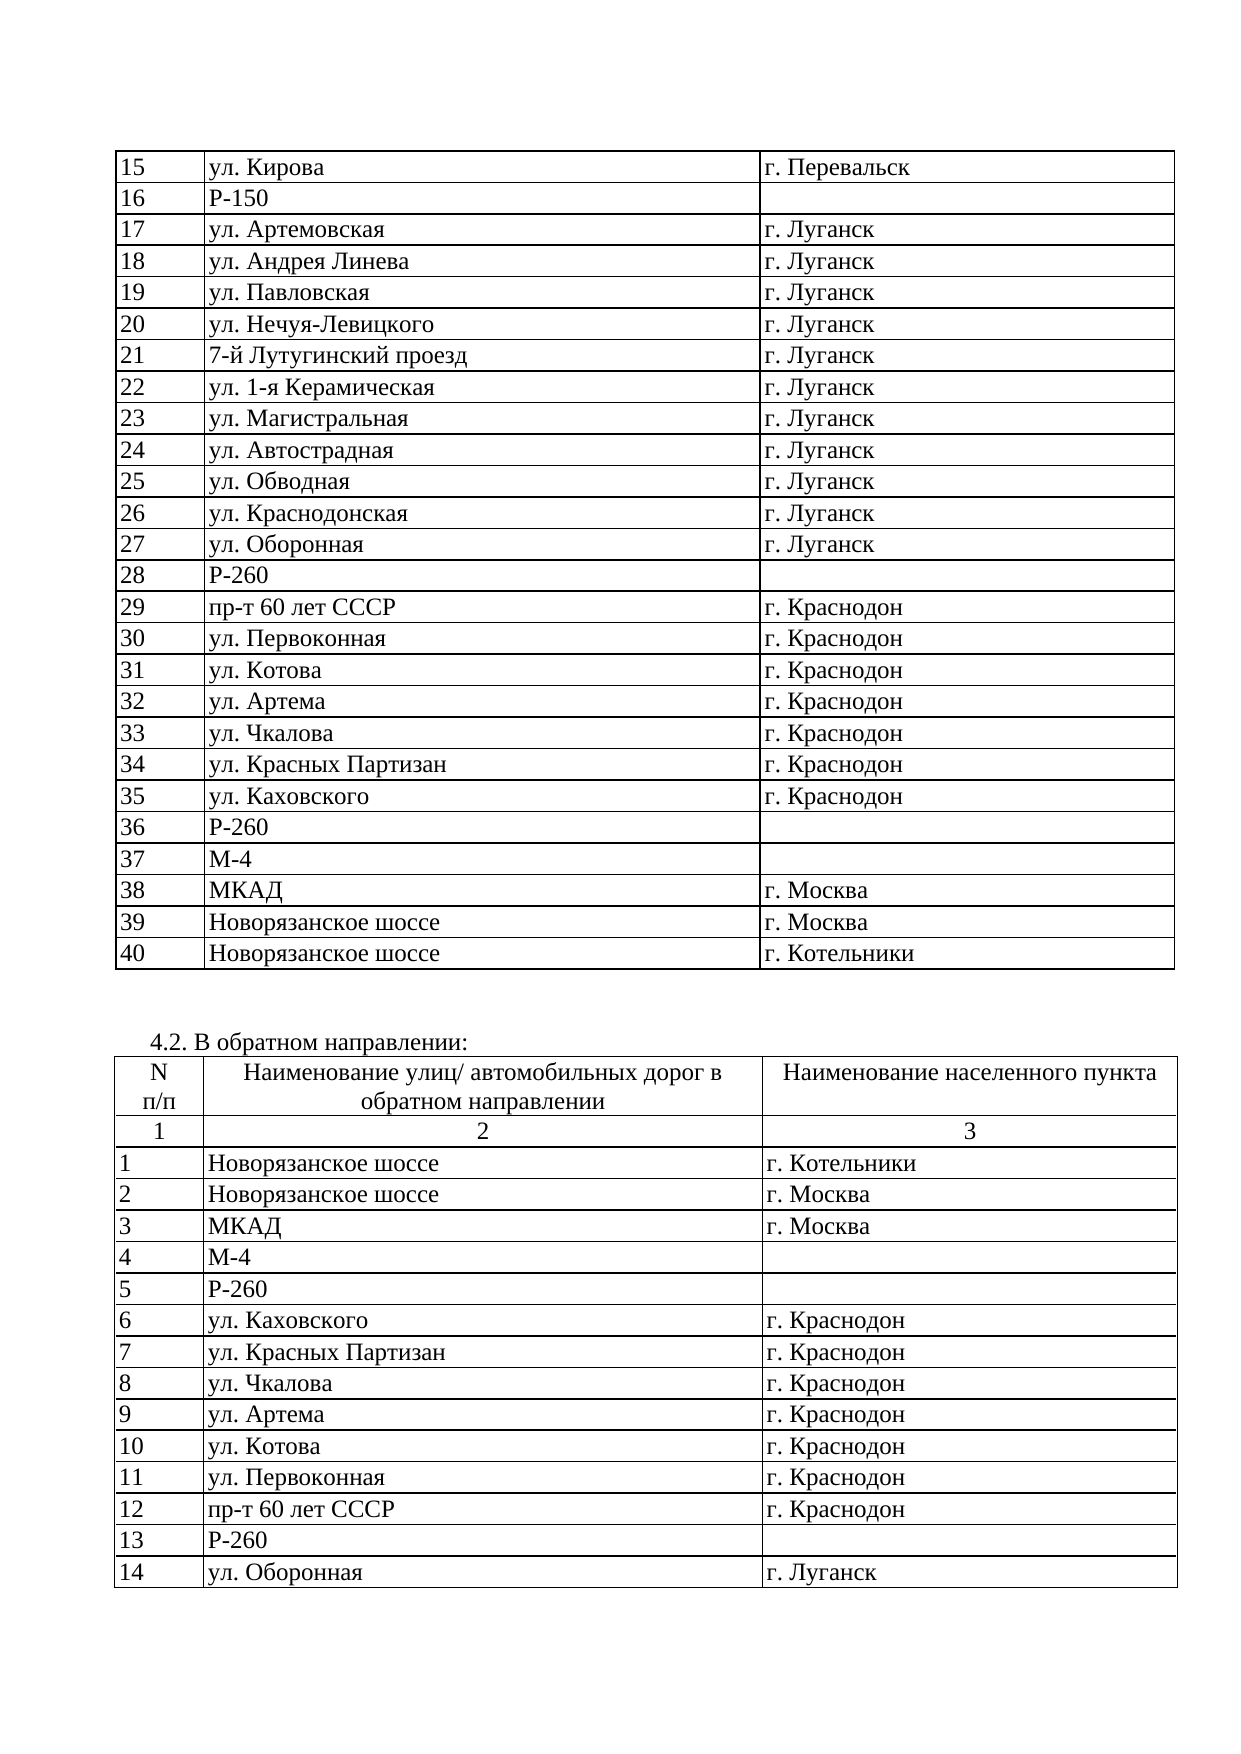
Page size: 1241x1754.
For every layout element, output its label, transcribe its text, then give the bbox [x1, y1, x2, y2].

table_cell ул. Красных Партизан [204, 1337, 762, 1366]
table_cell 12 [115, 1493, 203, 1524]
table_cell ул. Нечуя-Левицкого [205, 309, 759, 339]
table_cell 35 [117, 781, 204, 811]
table_cell ул. Артемовская [205, 215, 759, 244]
table_cell Р-260 [204, 1525, 762, 1555]
table_cell г. Краснодон [763, 1366, 1177, 1398]
table_cell ул. Артема [204, 1400, 762, 1429]
table_cell Р-260 [204, 1274, 762, 1303]
table_cell 36 [117, 812, 204, 842]
table_cell М-4 [204, 1242, 762, 1272]
table_cell Новорязанское шоссе [204, 1148, 762, 1178]
table_cell ул. Чкалова [205, 718, 759, 748]
table_cell 2 [204, 1116, 762, 1146]
table_cell 16 [117, 183, 204, 213]
table_cell 39 [117, 907, 204, 936]
table_cell г. Луганск [761, 277, 1174, 307]
table_cell ул. Краснодонская [205, 498, 759, 527]
table_cell 8 [115, 1368, 203, 1398]
table_cell 20 [117, 309, 204, 339]
table_cell 40 [117, 938, 204, 968]
table_cell г. Краснодон [761, 781, 1174, 811]
table_cell ул. Оборонная [205, 529, 759, 559]
table_cell ул. Первоконная [205, 623, 759, 653]
table_cell ул. Красных Партизан [205, 749, 759, 779]
table_cell ул. Котова [205, 655, 759, 685]
table_cell 18 [117, 246, 204, 276]
table_cell 9 [115, 1399, 203, 1429]
table_cell г. Краснодон [763, 1492, 1177, 1524]
table_cell Новорязанское шоссе [205, 938, 759, 968]
table_cell [761, 183, 1174, 213]
table_cell г. Краснодон [763, 1461, 1177, 1492]
table_cell 22 [117, 372, 204, 402]
table_cell Новорязанское шоссе [205, 907, 759, 936]
table_cell г. Котельники [763, 1146, 1177, 1178]
table_cell г. Луганск [763, 1555, 1177, 1587]
table_cell г. Москва [763, 1209, 1177, 1241]
table_cell [763, 1524, 1177, 1555]
table_cell 27 [117, 529, 204, 559]
table_cell г. Луганск [761, 246, 1174, 276]
table_cell г. Краснодон [763, 1398, 1177, 1429]
table_cell г. Луганск [761, 403, 1174, 433]
table_cell 38 [117, 875, 204, 905]
table_cell ул. Андрея Линева [205, 246, 759, 276]
table_cell г. Краснодон [761, 686, 1174, 716]
table_cell ул. Павловская [205, 277, 759, 307]
table_cell [763, 1241, 1177, 1272]
table_cell г. Москва [761, 875, 1174, 905]
table_cell ул. Артема [205, 686, 759, 716]
table_cell г. Краснодон [763, 1304, 1177, 1335]
table_cell г. Луганск [761, 215, 1174, 244]
table_header Наименование населенного пункта [763, 1057, 1177, 1115]
table_cell ул. Первоконная [204, 1462, 762, 1492]
table_cell ул. Автострадная [205, 435, 759, 464]
table_cell г. Краснодон [761, 655, 1174, 685]
table_cell 21 [117, 340, 204, 370]
table_cell пр-т 60 лет СССР [204, 1494, 762, 1524]
table_cell 3 [763, 1115, 1177, 1146]
table_cell пр-т 60 лет СССР [205, 592, 759, 622]
table_cell 29 [117, 592, 204, 622]
table_cell ул. Обводная [205, 466, 759, 496]
table_cell 2 [115, 1179, 203, 1209]
table_cell г. Краснодон [761, 592, 1174, 622]
table_cell г. Котельники [761, 938, 1174, 968]
table_cell 3 [115, 1210, 203, 1241]
table_cell ул. Кирова [205, 152, 759, 181]
table_cell 15 [117, 152, 204, 181]
table_cell г. Москва [761, 907, 1174, 936]
table_cell 32 [117, 686, 204, 716]
table_cell ул. Оборонная [204, 1557, 762, 1587]
table_cell ул. Котова [204, 1431, 762, 1461]
table_cell 17 [117, 215, 204, 244]
table_cell ул. Чкалова [204, 1368, 762, 1398]
table_cell 7-й Лутугинский проезд [205, 340, 759, 370]
table_cell ул. 1-я Керамическая [205, 372, 759, 402]
table_cell 31 [117, 655, 204, 685]
table_cell Новорязанское шоссе [204, 1179, 762, 1209]
table_cell Р-260 [205, 812, 759, 842]
table_cell 26 [117, 498, 204, 527]
table_cell г. Перевальск [761, 152, 1174, 181]
table_cell 23 [117, 403, 204, 433]
table_cell МКАД [205, 875, 759, 905]
table_cell г. Луганск [761, 498, 1174, 527]
table_cell 24 [117, 435, 204, 464]
table_cell [761, 812, 1174, 842]
table_cell г. Луганск [761, 435, 1174, 464]
text 4.2. В обратном направлении: [150, 1027, 1090, 1056]
table_cell г. Луганск [761, 372, 1174, 402]
table_cell 28 [117, 561, 204, 590]
table_header Наименование улиц/ автомобильных дорог в обратном направлении [204, 1057, 762, 1115]
table_cell МКАД [204, 1211, 762, 1241]
table_cell 10 [115, 1430, 203, 1461]
table_cell г. Краснодон [763, 1429, 1177, 1461]
table_cell Р-150 [205, 183, 759, 213]
table_cell 34 [117, 749, 204, 779]
table_cell [763, 1272, 1177, 1303]
table_cell [761, 844, 1174, 873]
table_cell г. Краснодон [761, 623, 1174, 653]
table_cell 5 [115, 1273, 203, 1303]
table_cell Р-260 [205, 561, 759, 590]
table_cell г. Краснодон [761, 749, 1174, 779]
table_cell 25 [117, 466, 204, 496]
table_cell ул. Каховского [204, 1305, 762, 1335]
table_cell 33 [117, 718, 204, 748]
table_cell 14 [115, 1556, 203, 1587]
table_cell 7 [115, 1336, 203, 1366]
table_cell 4 [115, 1242, 203, 1272]
table_cell г. Москва [763, 1178, 1177, 1209]
table_cell г. Краснодон [763, 1335, 1177, 1366]
table_cell [761, 561, 1174, 590]
table_cell ул. Каховского [205, 781, 759, 811]
table_cell 37 [117, 844, 204, 873]
table_cell 1 [115, 1116, 203, 1146]
table_cell 30 [117, 623, 204, 653]
table_cell 13 [115, 1525, 203, 1555]
table_cell 19 [117, 277, 204, 307]
table_header N п/п [115, 1057, 203, 1115]
table_cell 1 [115, 1147, 203, 1178]
table_cell 6 [115, 1305, 203, 1335]
table_cell 11 [115, 1462, 203, 1492]
table_cell г. Луганск [761, 309, 1174, 339]
table_cell г. Луганск [761, 340, 1174, 370]
table_cell ул. Магистральная [205, 403, 759, 433]
table_cell М-4 [205, 844, 759, 873]
table_cell г. Краснодон [761, 718, 1174, 748]
table_cell г. Луганск [761, 466, 1174, 496]
table_cell г. Луганск [761, 529, 1174, 559]
